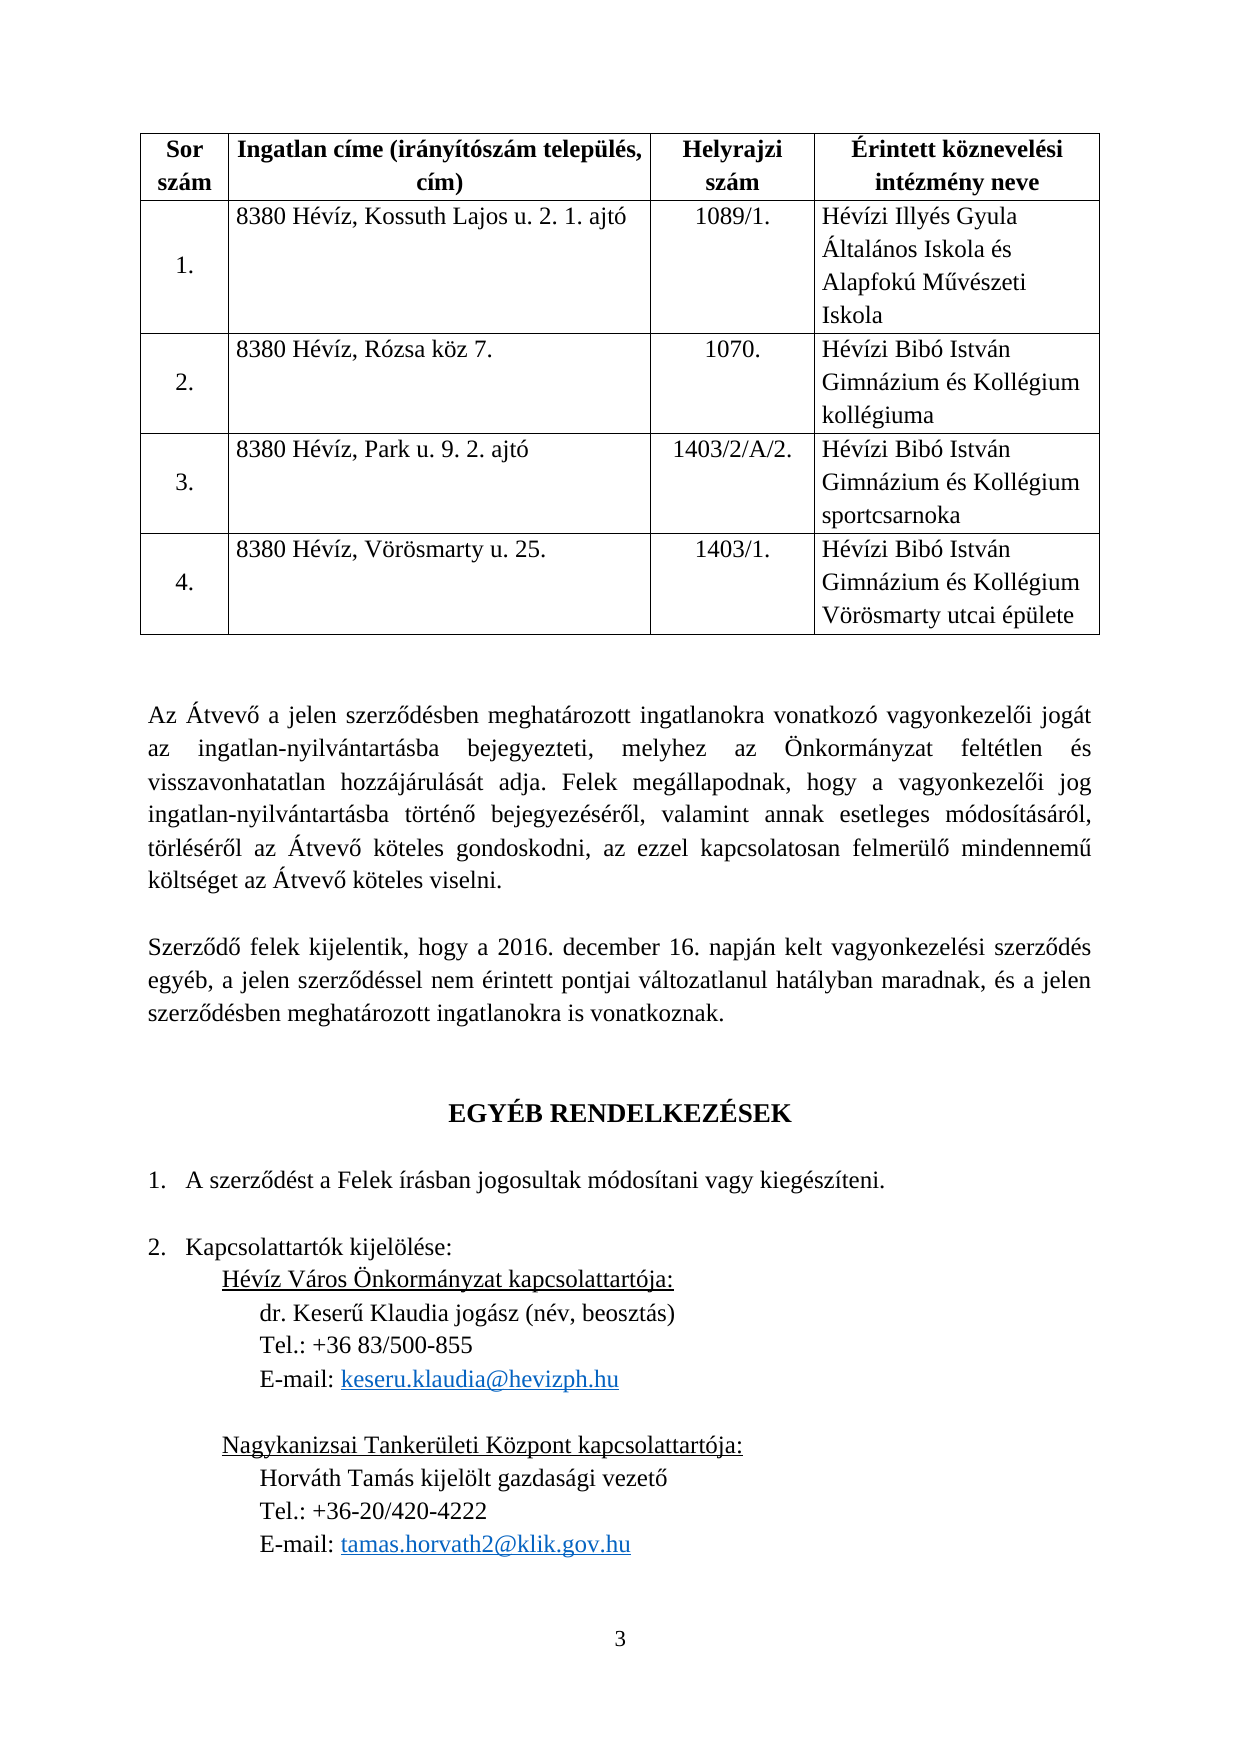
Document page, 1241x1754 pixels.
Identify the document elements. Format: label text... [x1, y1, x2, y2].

table_cell 1403/1. [651, 534, 814, 633]
table_cell Hévízi Illyés Gyula Általános Iskola és Alapfokú Művészeti Iskola [815, 201, 1099, 333]
table_cell Hévízi Bibó István Gimnázium és Kollégium Vörösmarty utcai épülete [815, 534, 1099, 633]
table_cell 4. [141, 534, 228, 633]
table_cell 1. [141, 201, 228, 333]
text dr. Keserű Klaudia jogász (név, beosztás) [259, 1298, 1092, 1326]
table_header Helyrajzi szám [651, 134, 814, 200]
text Szerződő felek kijelentik, hogy a 2016. december 16. napján kelt vagyonkezelési szerződés egyéb, a jelen szerződéssel nem érintett pontjai változatlanul hatályban maradnak, és a jelen szerződésben meghatározott ingatlanokra is vonatkoznak. [148, 932, 1092, 1026]
text E-mail: tamas.horvath2@klik.gov.hu [259, 1529, 1092, 1557]
text E-mail: keseru.klaudia@hevizph.hu [259, 1364, 1092, 1392]
table_cell 1070. [651, 334, 814, 433]
table_header Ingatlan címe (irányítószám település, cím) [229, 134, 650, 200]
table_cell 2. [141, 334, 228, 433]
text Hévíz Város Önkormányzat kapcsolattartója: [222, 1264, 1092, 1293]
table_cell 1089/1. [651, 201, 814, 333]
table_cell 3. [141, 434, 228, 533]
table_cell 8380 Hévíz, Rózsa köz 7. [229, 334, 650, 433]
table_cell Hévízi Bibó István Gimnázium és Kollégium kollégiuma [815, 334, 1099, 433]
text Az Átvevő a jelen szerződésben meghatározott ingatlanokra vonatkozó vagyonkezelői jogát az ingatlan-nyilvántartásba bejegyezteti, melyhez az Önkormányzat feltétlen és visszavonhatatlan hozzájárulását adja. Felek megállapodnak, hogy a vagyonkezelői jog ingatlan-nyilvántartásba történő bejegyezéséről, valamint annak esetleges módosításáról, törléséről az Átvevő köteles gondoskodni, az ezzel kapcsolatosan felmerülő mindennemű költséget az Átvevő köteles viselni. [148, 701, 1092, 894]
text EGYÉB RENDELKEZÉSEK [148, 1097, 1092, 1128]
table_header Sor szám [141, 134, 228, 200]
text Nagykanizsai Tankerületi Központ kapcsolattartója: [222, 1430, 1092, 1458]
table_header Érintett köznevelési intézmény neve [815, 134, 1099, 200]
table_cell 1403/2/A/2. [651, 434, 814, 533]
text Tel.: +36 83/500-855 [259, 1331, 1092, 1359]
list Kapcsolattartók kijelölése: [148, 1232, 1092, 1260]
text Tel.: +36-20/420-4222 [259, 1496, 1092, 1524]
table_cell 8380 Hévíz, Vörösmarty u. 25. [229, 534, 650, 633]
table_cell 8380 Hévíz, Park u. 9. 2. ajtó [229, 434, 650, 533]
list A szerződést a Felek írásban jogosultak módosítani vagy kiegészíteni. [148, 1166, 1092, 1194]
table_cell Hévízi Bibó István Gimnázium és Kollégium sportcsarnoka [815, 434, 1099, 533]
text Horváth Tamás kijelölt gazdasági vezető [259, 1463, 1092, 1491]
table_cell 8380 Hévíz, Kossuth Lajos u. 2. 1. ajtó [229, 201, 650, 333]
